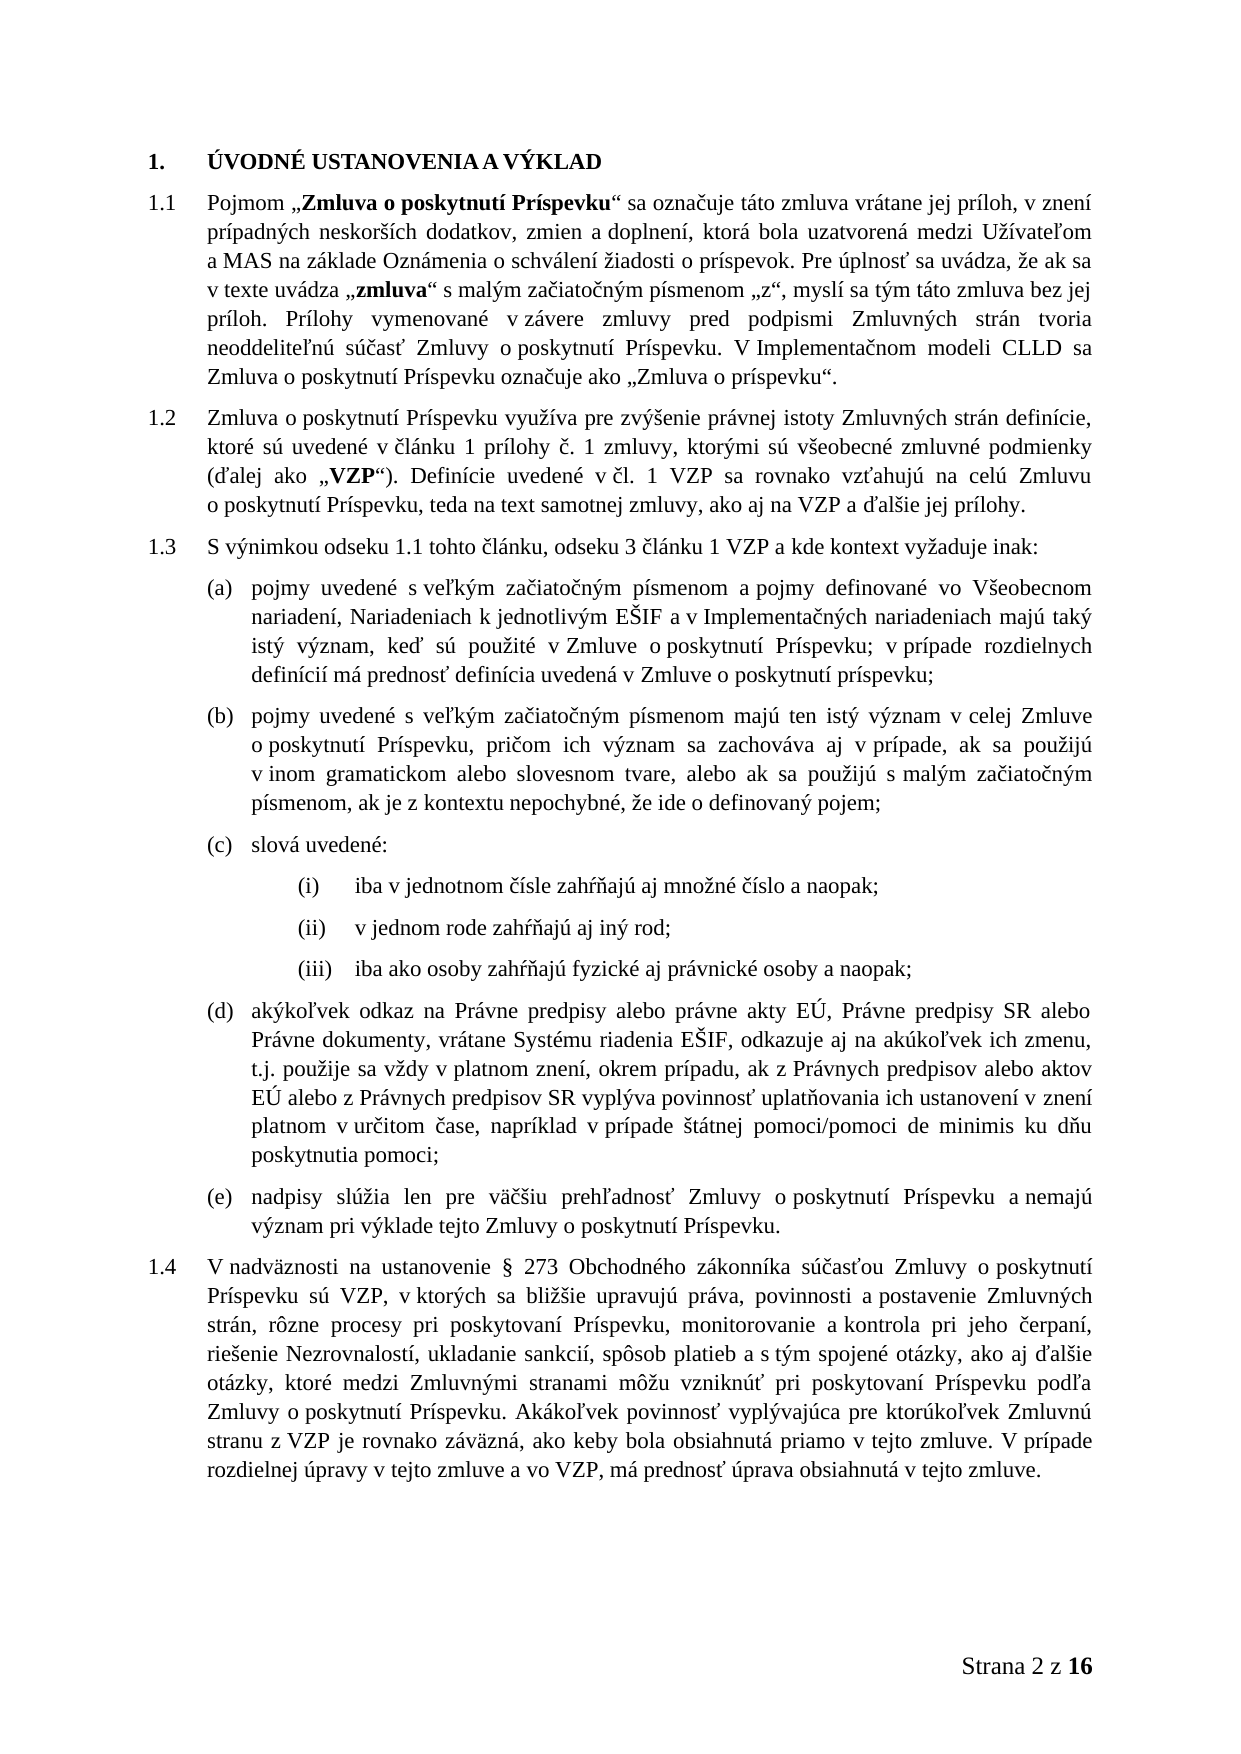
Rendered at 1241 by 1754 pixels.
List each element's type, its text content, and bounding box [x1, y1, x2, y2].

text pojmy uvedené s veľkým začiatočným písmenom a pojmy definované vo Všeobecnom nariadení, Nariadeniach k jednotlivým EŠIF a v Implementačných nariadeniach majú taký istý význam, keď sú použité v Zmluve o poskytnutí Príspevku; v prípade rozdielnych definícií má prednosť definícia uvedená v Zmluve o poskytnutí príspevku; [207, 574, 1092, 687]
text v jednom rode zahŕňajú aj iný rod; [298, 914, 1092, 940]
text pojmy uvedené s veľkým začiatočným písmenom majú ten istý význam v celej Zmluve o poskytnutí Príspevku, pričom ich význam sa zachováva aj v prípade, ak sa použijú v inom gramatickom alebo slovesnom tvare, alebo ak sa použijú s malým začiatočným písmenom, ak je z kontextu nepochybné, že ide o definovaný pojem; [207, 702, 1092, 816]
text 1.4 V nadväznosti na ustanovenie § 273 Obchodného zákonníka súčasťou Zmluvy o poskytnutí Príspevku sú VZP, v ktorých sa bližšie upravujú práva, povinnosti a postavenie Zmluvných strán, rôzne procesy pri poskytovaní Príspevku, monitorovanie a kontrola pri jeho čerpaní, riešenie Nezrovnalostí, ukladanie sankcií, spôsob platieb a s tým spojené otázky, ako aj ďalšie otázky, ktoré medzi Zmluvnými stranami môžu vzniknúť pri poskytovaní Príspevku podľa Zmluvy o poskytnutí Príspevku. Akákoľvek povinnosť vyplývajúca pre ktorúkoľvek Zmluvnú stranu z VZP je rovnako záväzná, ako keby bola obsiahnutá priamo v tejto zmluve. V prípade rozdielnej úpravy v tejto zmluve a vo VZP, má prednosť úprava obsiahnutá v tejto zmluve. [148, 1253, 1092, 1482]
text 1.3 S výnimkou odseku 1.1 tohto článku, odseku 3 článku 1 VZP a kde kontext vyžaduje inak: [148, 533, 1092, 559]
text iba v jednotnom čísle zahŕňajú aj množné číslo a naopak; [298, 872, 1092, 899]
text ÚVODNÉ USTANOVENIA a VÝKLAD [148, 148, 1092, 174]
text slová uvedené: [207, 831, 1092, 857]
list Pojmom „Zmluva o poskytnutí Príspevku“ sa označuje táto zmluva vrátane jej príloh, v znení prípadných neskorších dodatkov, zmien a doplnení, ktorá bola uzatvorená medzi Užívateľom a MAS na základe Oznámenia o schválení žiadosti o príspevok. Pre úplnosť sa uvádza, že ak sa v texte uvádza „zmluva“ s malým začiatočným písmenom „z“, myslí sa tým táto zmluva bez jej príloh. Prílohy vymenované v závere zmluvy pred podpismi Zmluvných strán tvoria neoddeliteľnú súčasť Zmluvy o poskytnutí Príspevku. V Implementačnom modeli CLLD sa Zmluva o poskytnutí Príspevku označuje ako „Zmluva o príspevku“. [148, 189, 1092, 389]
text iba ako osoby zahŕňajú fyzické aj právnické osoby a naopak; [298, 955, 1092, 982]
text nadpisy slúžia len pre väčšiu prehľadnosť Zmluvy o poskytnutí Príspevku a nemajú význam pri výklade tejto Zmluvy o poskytnutí Príspevku. [207, 1183, 1092, 1238]
text 1.2 Zmluva o poskytnutí Príspevku využíva pre zvýšenie právnej istoty Zmluvných strán definície, ktoré sú uvedené v článku 1 prílohy č. 1 zmluvy, ktorými sú všeobecné zmluvné podmienky (ďalej ako „VZP“). Definície uvedené v čl. 1 VZP sa rovnako vzťahujú na celú Zmluvu o poskytnutí Príspevku, teda na text samotnej zmluvy, ako aj na VZP a ďalšie jej prílohy. [148, 404, 1092, 518]
text akýkoľvek odkaz na Právne predpisy alebo právne akty EÚ, Právne predpisy SR alebo Právne dokumenty, vrátane Systému riadenia EŠIF, odkazuje aj na akúkoľvek ich zmenu, t.j. použije sa vždy v platnom znení, okrem prípadu, ak z Právnych predpisov alebo aktov EÚ alebo z Právnych predpisov SR vyplýva povinnosť uplatňovania ich ustanovení v znení platnom v určitom čase, napríklad v prípade štátnej pomoci/pomoci de minimis ku dňu poskytnutia pomoci; [207, 997, 1092, 1168]
